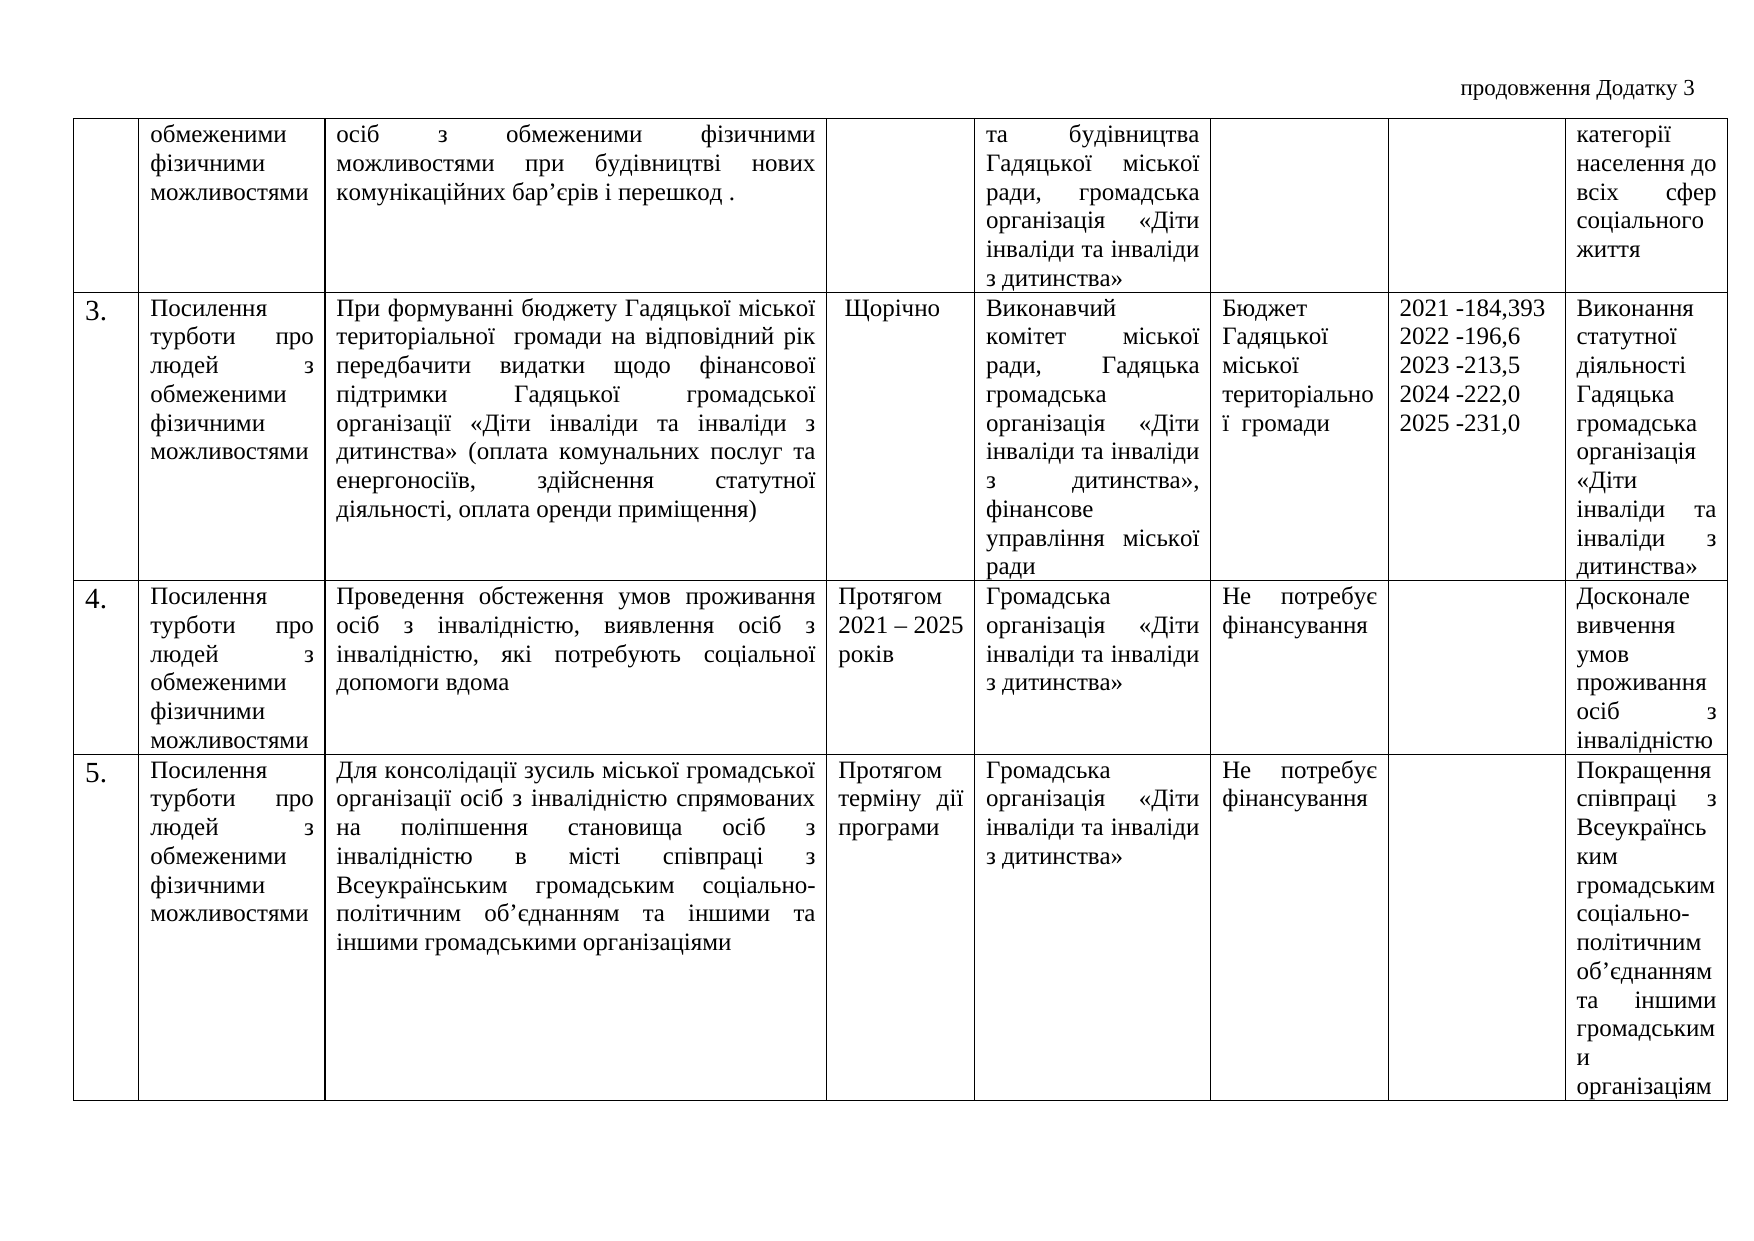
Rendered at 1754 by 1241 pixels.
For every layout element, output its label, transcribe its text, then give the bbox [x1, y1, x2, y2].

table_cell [1566, 755, 1727, 1100]
table_cell При формуванні бюджету Гадяцької міської територіальної громади на відповідний рік передбачити видатки щодо фінансової підтримки Гадяцької громадської організації «Діти інваліди та інваліди з дитинства» (оплата комунальних послуг та енергоносіїв, здійснення статутної діяльності, оплата оренди приміщення) [326, 293, 826, 580]
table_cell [1211, 755, 1388, 1100]
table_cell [1566, 119, 1727, 292]
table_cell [827, 755, 974, 1100]
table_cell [1211, 119, 1388, 292]
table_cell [326, 755, 826, 1100]
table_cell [827, 119, 974, 292]
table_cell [975, 755, 1210, 1100]
table_cell 2. [74, 119, 138, 292]
table_cell Виконання статутної діяльності Гадяцька громадська організація «Діти інваліди та інваліди з дитинства» [1566, 293, 1727, 580]
table_cell [1389, 581, 1565, 754]
table_cell Досконале вивчення умов проживання осіб з інвалідністю [1566, 581, 1727, 754]
table_cell Виконавчий комітет міської ради, Гадяцька громадська організація «Діти інваліди та інваліди з дитинства», фінансове управління міської ради [975, 293, 1210, 580]
table_cell Щорічно [827, 293, 974, 580]
table_cell Громадська організація «Діти інваліди та інваліди з дитинства» [975, 581, 1210, 754]
table_cell Посилення турботи про людей з обмеженими фізичними можливостями [139, 581, 324, 754]
table_cell Проведення обстеження умов проживання осіб з інвалідністю, виявлення осіб з інвалідністю, які потребують соціальної допомоги вдома [326, 581, 826, 754]
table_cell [326, 119, 826, 292]
table_cell 5. [74, 755, 138, 1100]
table_cell 3. [74, 293, 138, 580]
table_cell Посилення турботи про людей з обмеженими фізичними можливостями [139, 293, 324, 580]
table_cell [975, 119, 1210, 292]
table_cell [139, 755, 324, 1100]
table_cell Не потребує фінансування [1211, 581, 1388, 754]
table_cell 2021 -184,393 2022 -196,6 2023 -213,5 2024 -222,0 2025 -231,0 [1389, 293, 1565, 580]
table_cell [1389, 119, 1565, 292]
table_cell 4. [74, 581, 138, 754]
table_cell [1389, 755, 1565, 1100]
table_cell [139, 119, 324, 292]
table_cell Бюджет Гадяцької міської територіальної громади [1211, 293, 1388, 580]
table_cell Протягом 2021 – 2025 років [827, 581, 974, 754]
